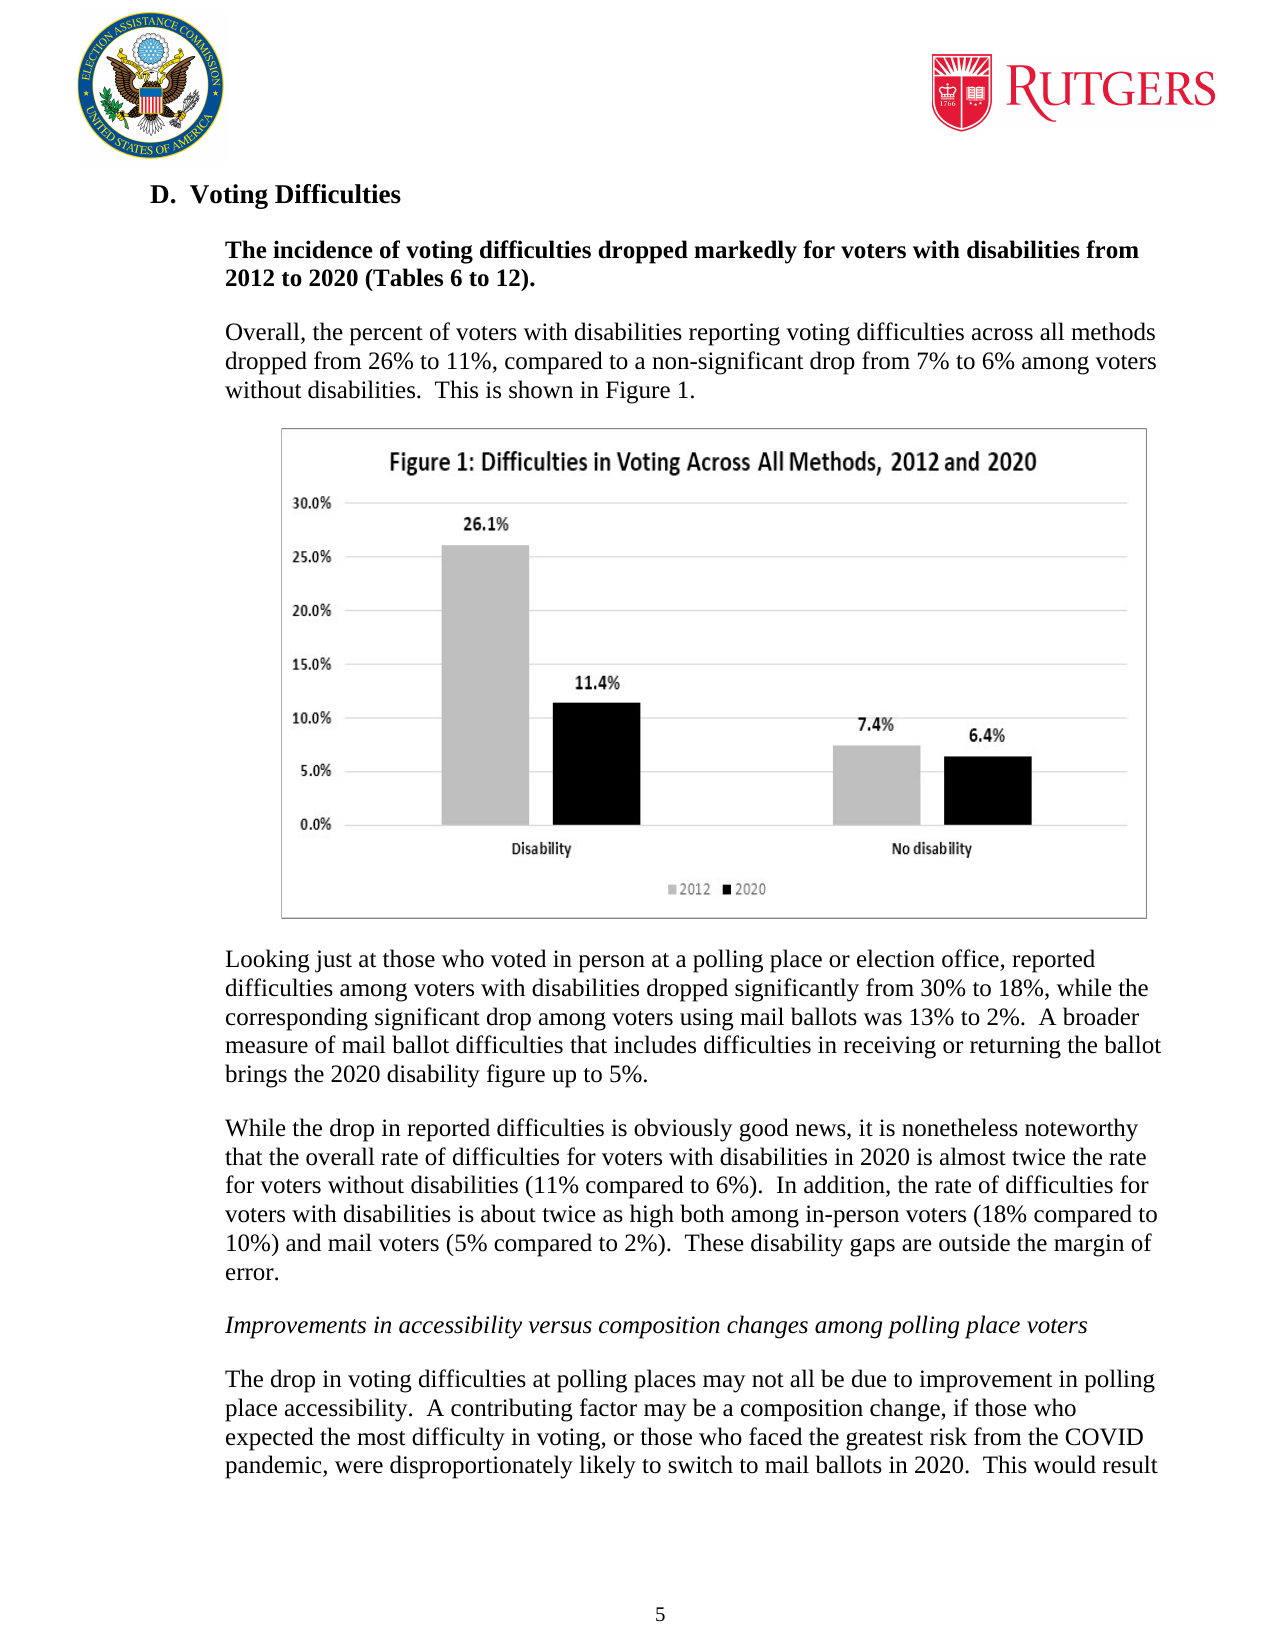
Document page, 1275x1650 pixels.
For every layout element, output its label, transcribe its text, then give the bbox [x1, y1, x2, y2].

text Looking just at those who voted in person at a polling place or election office, reported difficulties among voters with disabilities dropped significantly from 30% to 18%, while the corresponding significant drop among voters using mail ballots was 13% to 2%. A broader measure of mail ballot difficulties that includes difficulties in receiving or returning the ballot brings the 2020 disability figure up to 5%. [225, 944, 1170, 1088]
text Improvements in accessibility versus composition changes among polling place voters [225, 1310, 1170, 1339]
text While the drop in reported difficulties is obviously good news, it is nonetheless noteworthy that the overall rate of difficulties for voters with disabilities in 2020 is almost twice the rate for voters without disabilities (11% compared to 6%). In addition, the rate of difficulties for voters with disabilities is about twice as high both among in-person voters (18% compared to 10%) and mail voters (5% compared to 2%). These disability gaps are outside the margin of error. [225, 1113, 1170, 1285]
text The incidence of voting difficulties dropped markedly for voters with disabilities from 2012 to 2020 (Tables 6 to 12). [225, 235, 1170, 292]
subtitle D. Voting Difficulties [150, 178, 1170, 210]
picture [281, 428, 1147, 919]
picture [932, 54, 1220, 132]
text Overall, the percent of voters with disabilities reporting voting difficulties across all methods dropped from 26% to 11%, compared to a non-significant drop from 7% to 6% among voters without disabilities. This is shown in Figure 1. [225, 317, 1170, 403]
picture [77, 12, 229, 164]
